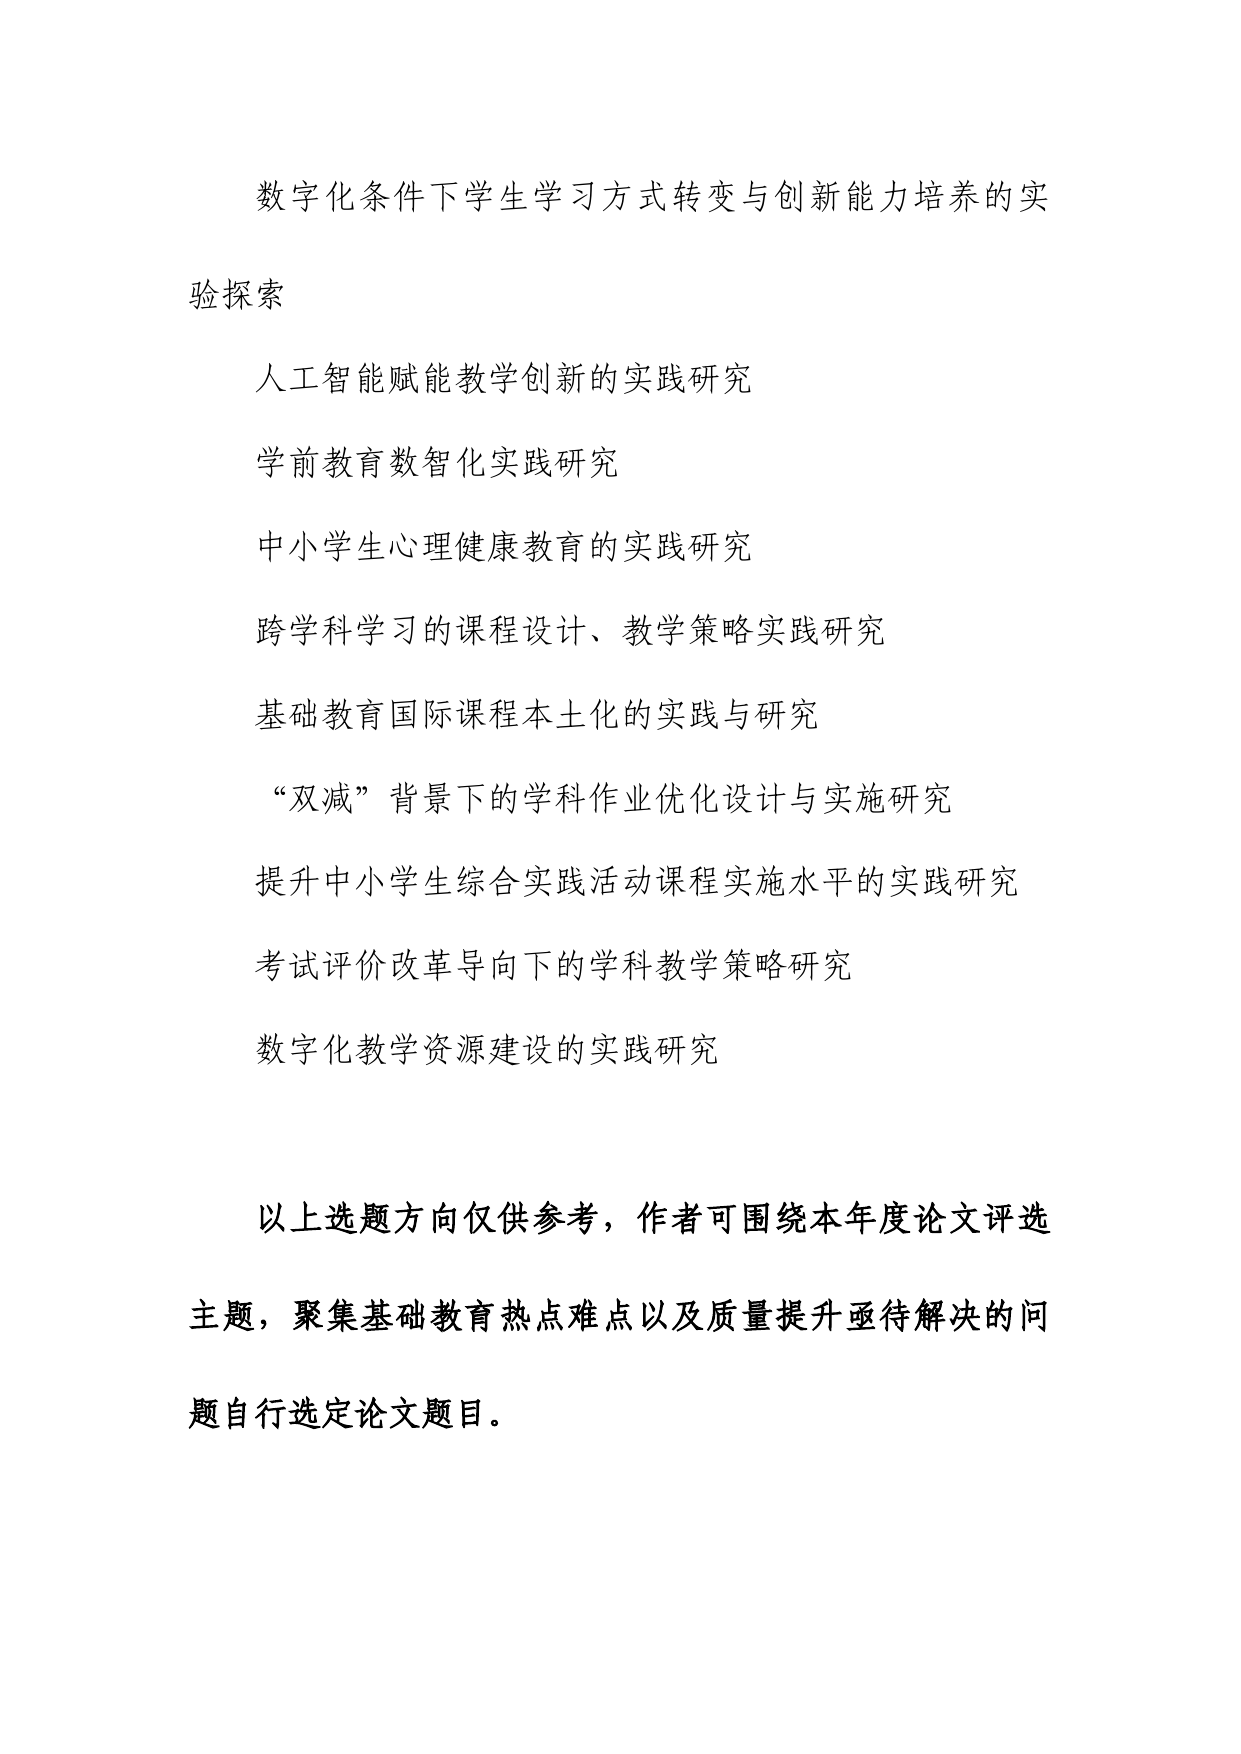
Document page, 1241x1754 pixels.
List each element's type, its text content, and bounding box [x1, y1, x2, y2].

text 学前教育数智化实践研究 [187, 427, 1053, 492]
text 人工智能赋能教学创新的实践研究 [187, 343, 1053, 408]
text 中小学生心理健康教育的实践研究 [187, 511, 1053, 576]
text 考试评价改革导向下的学科教学策略研究 [187, 931, 1053, 996]
text 数字化条件下学生学习方式转变与创新能力培养的实验探索 [187, 162, 1053, 324]
text 基础教育国际课程本土化的实践与研究 [187, 679, 1053, 744]
text 数字化教学资源建设的实践研究 [187, 1015, 1053, 1080]
text 跨学科学习的课程设计、教学策略实践研究 [187, 595, 1053, 660]
text 提升中小学生综合实践活动课程实施水平的实践研究 [187, 847, 1053, 912]
text 以上选题方向仅供参考，作者可围绕本年度论文评选主题，聚集基础教育热点难点以及质量提升亟待解决的问题自行选定论文题目。 [187, 1183, 1053, 1443]
text “双减”背景下的学科作业优化设计与实施研究 [187, 763, 1053, 828]
